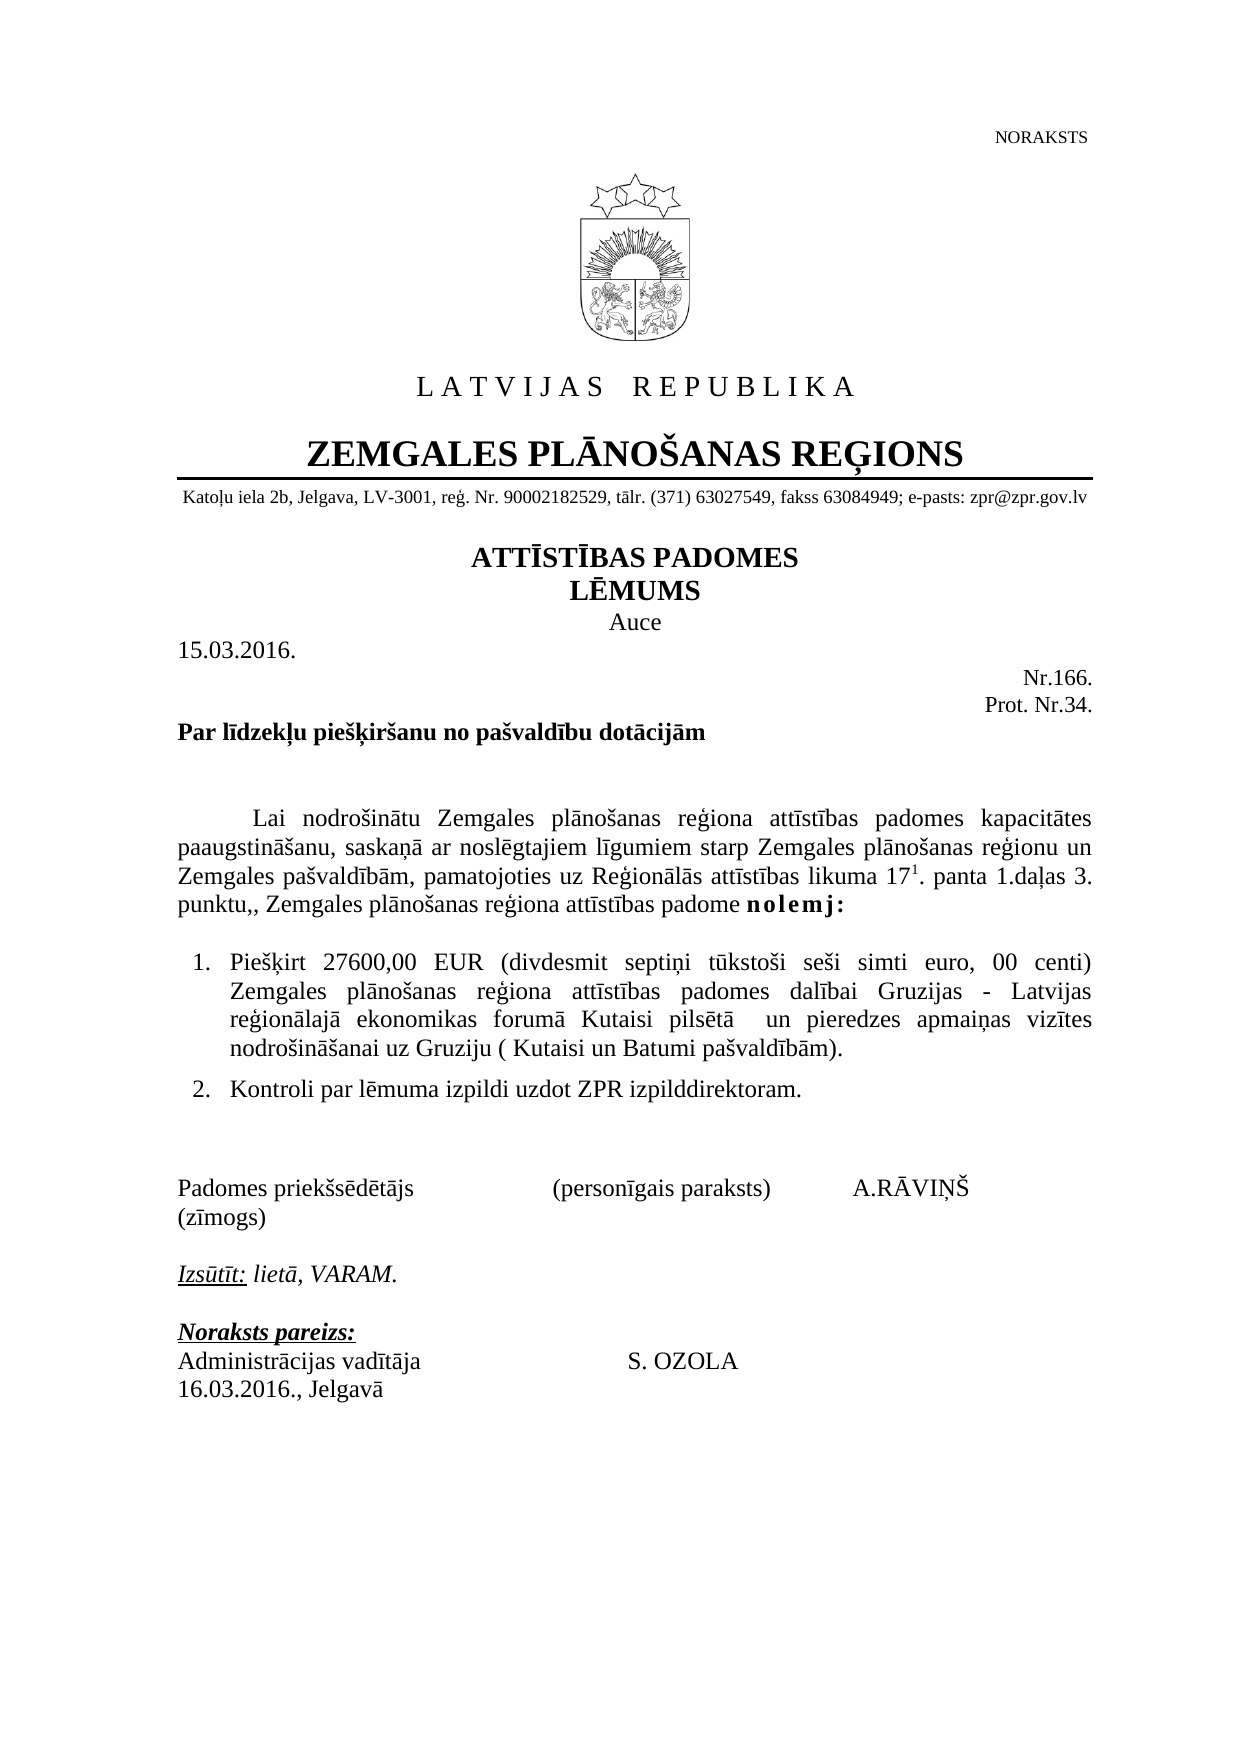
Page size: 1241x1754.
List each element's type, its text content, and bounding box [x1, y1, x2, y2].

text Noraksts pareizs: [177, 1317, 1093, 1346]
text Par līdzekļu piešķiršanu no pašvaldību dotācijām [177, 717, 1093, 746]
text ATTĪSTĪBAS PADOMES [177, 540, 1093, 573]
list Kontroli par lēmuma izpildi uzdot ZPR izpilddirektoram. [192, 1074, 1093, 1103]
list Piešķirt 27600,00 EUR (divdesmit septiņi tūkstoši seši simti euro, 00 centi) Zemgales plānošanas reģiona attīstības padomes dalībai Gruzijas - Latvijas reģionālajā ekonomikas forumā Kutaisi pilsētā un pieredzes apmaiņas vizītes nodrošināšanai uz Gruziju ( Kutaisi un Batumi pašvaldībām). [192, 947, 1093, 1062]
text Izsūtīt: lietā, VARAM. [177, 1259, 1093, 1288]
text Administrācijas vadītāja S. OZOLA [177, 1346, 1093, 1374]
text Nr.166. [177, 664, 1093, 691]
picture [580, 173, 690, 341]
text 16.03.2016., Jelgavā [177, 1374, 1093, 1403]
text Lai nodrošinātu Zemgales plānošanas reģiona attīstības padomes kapacitātes paaugstināšanu, saskaņā ar noslēgtajiem līgumiem starp Zemgales plānošanas reģionu un Zemgales pašvaldībām, pamatojoties uz Reģionālās attīstības likuma 171. panta 1.daļas 3. punktu,, Zemgales plānošanas reģiona attīstības padome nolemj: [177, 803, 1093, 918]
text Prot. Nr.34. [177, 691, 1093, 717]
text Padomes priekšsēdētājs (personīgais paraksts) A.RĀVIŅŠ [177, 1173, 1093, 1202]
text L A T V I J A S R E P U B L I K A [177, 369, 1093, 403]
text 15.03.2016. [177, 636, 1093, 664]
text NORAKSTS [177, 127, 1093, 171]
text ZEMGALES PLĀNOŠANAS REĢIONS [177, 431, 1093, 477]
text Auce [177, 607, 1093, 636]
text Katoļu iela 2b, Jelgava, LV-3001, reģ. Nr. 90002182529, tālr. (371) 63027549, fakss 63084949; e-pasts: zpr@zpr.gov.lv [177, 486, 1093, 508]
text LĒMUMS [177, 573, 1093, 607]
text (zīmogs) [177, 1202, 1093, 1231]
